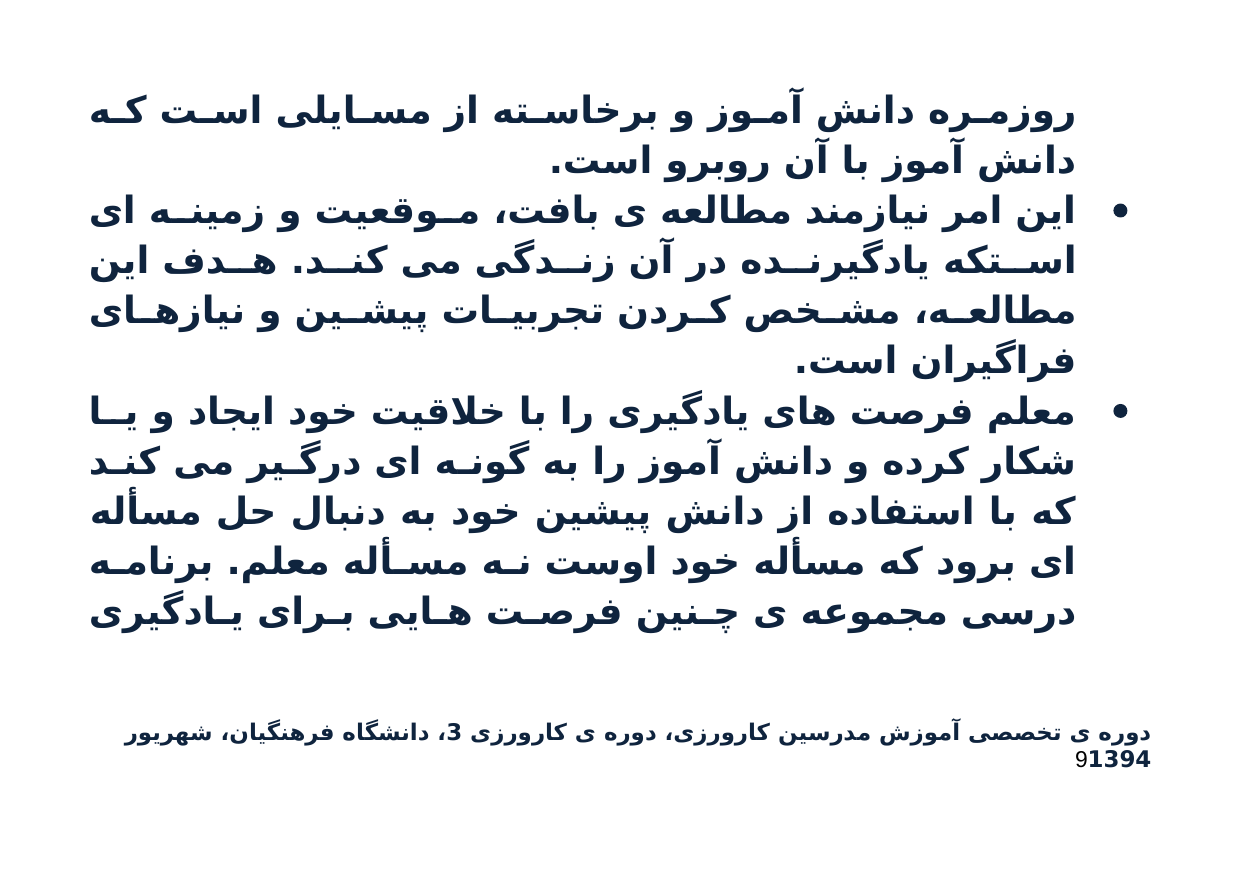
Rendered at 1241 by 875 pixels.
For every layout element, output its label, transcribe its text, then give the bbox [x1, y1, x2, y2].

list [89, 389, 1114, 633]
list این امر نیازمند مطالعه ی بافت، موقعیت و زمینه ای استکه یادگیرنده در آن زندگی می کند. هدف این مطالعه، مشخص کردن تجربیات پیشین و نیازهای فراگیران است. [89, 189, 1114, 383]
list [89, 89, 1114, 182]
